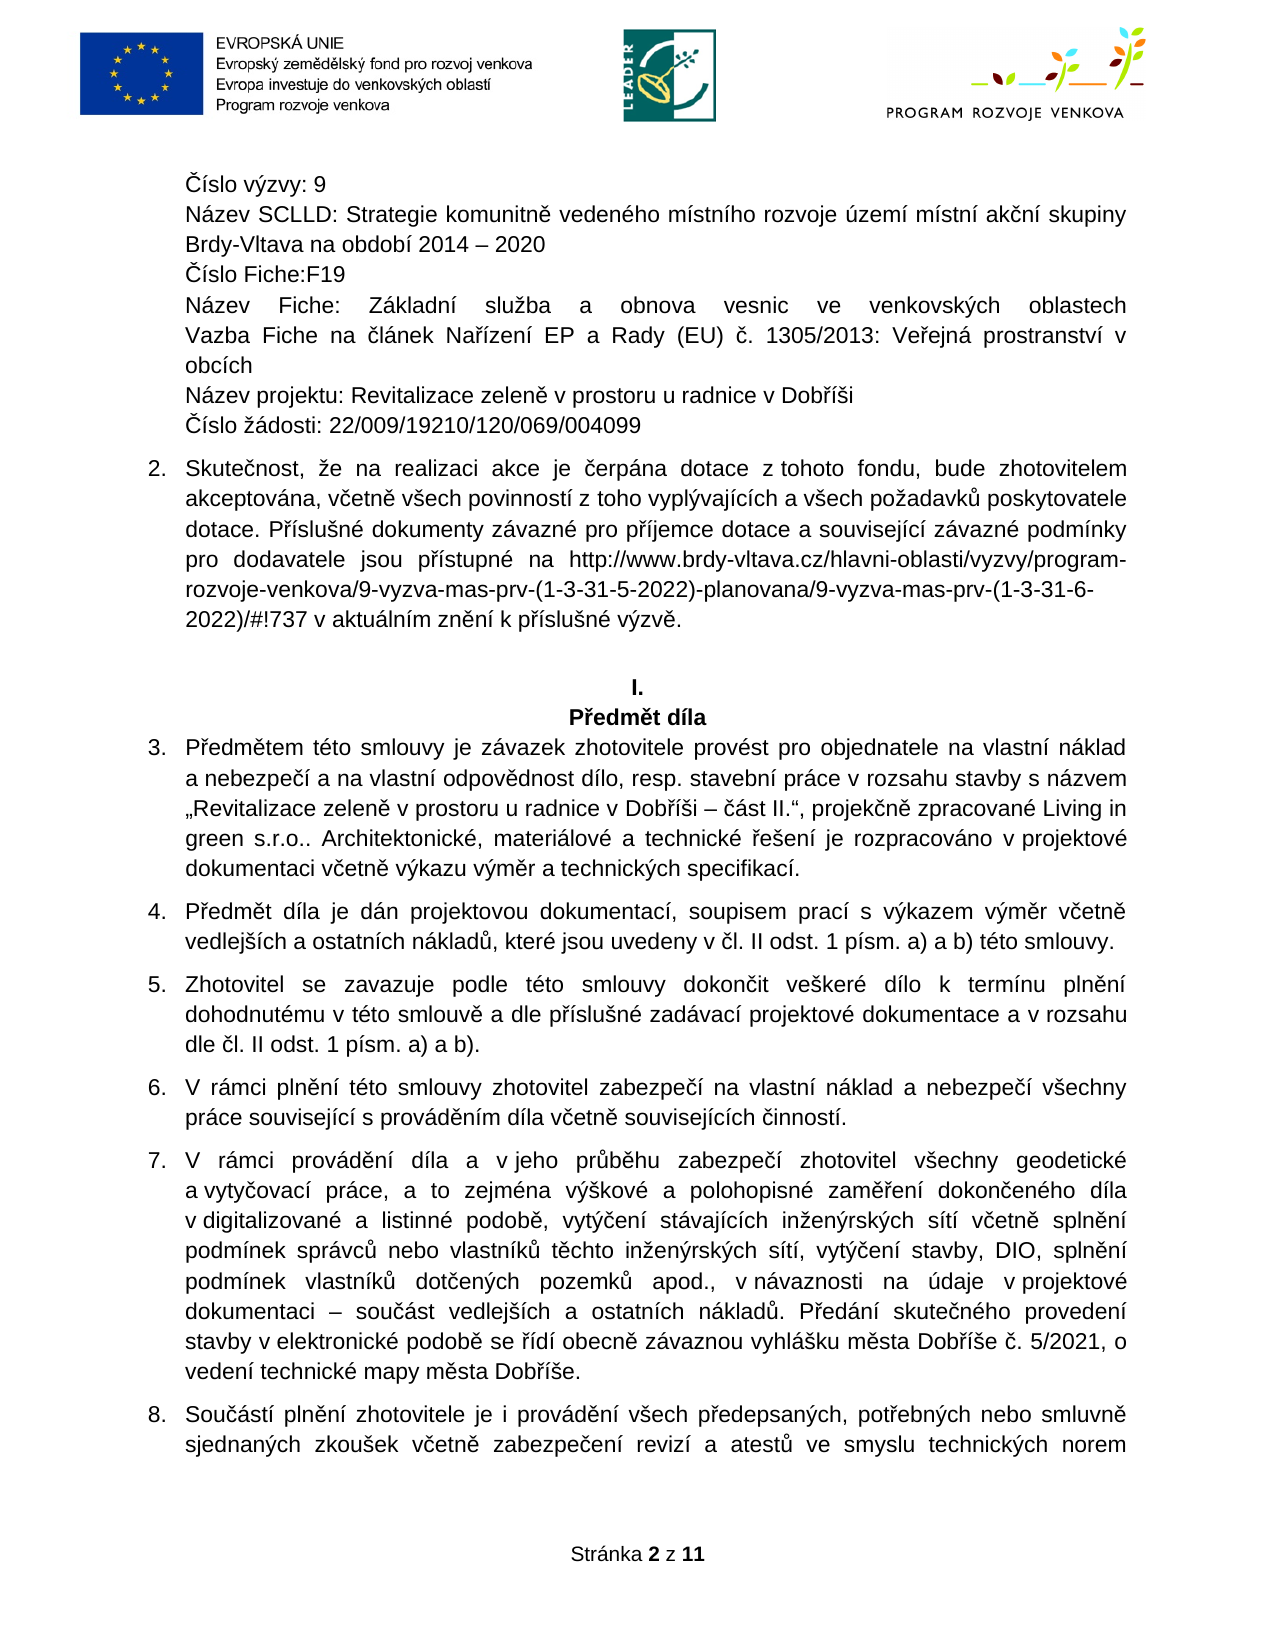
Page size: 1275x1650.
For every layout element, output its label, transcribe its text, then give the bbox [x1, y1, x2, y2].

list Zhotovitel se zavazuje podle této smlouvy dokončit veškeré dílo k termínu plnění dohodnutému v této smlouvě a dle příslušné zadávací projektové dokumentace a v rozsahu dle čl. II odst. 1 písm. a) a b). [148, 971, 1127, 1057]
list V rámci provádění díla a v jeho průběhu zabezpečí zhotovitel všechny geodetické a vytyčovací práce, a to zejména výškové a polohopisné zaměření dokončeného díla v digitalizované a listinné podobě, vytýčení stávajících inženýrských sítí včetně splnění podmínek správců nebo vlastníků těchto inženýrských sítí, vytýčení stavby, DIO, splnění podmínek vlastníků dotčených pozemků apod., v návaznosti na údaje v projektové dokumentaci – součást vedlejších a ostatních nákladů. Předání skutečného provedení stavby v elektronické podobě se řídí obecně závaznou vyhlášku města Dobříše č. 5/2021, o vedení technické mapy města Dobříše. [148, 1147, 1127, 1384]
text I. Předmět díla [148, 674, 1127, 730]
list Skutečnost, že na realizaci akce je čerpána dotace z tohoto fondu, bude zhotovitelem akceptována, včetně všech povinností z toho vyplývajících a všech požadavků poskytovatele dotace. Příslušné dokumenty závazné pro příjemce dotace a související závazné podmínky pro dodavatele jsou přístupné na http://www.brdy-vltava.cz/hlavni-oblasti/vyzvy/program-rozvoje-venkova/9-vyzva-mas-prv-(1-3-31-5-2022)-planovana/9-vyzva-mas-prv-(1-3-31-6-2022)/#!737 v aktuálním znění k příslušné výzvě. [148, 455, 1127, 632]
text Název projektu: Revitalizace zeleně v prostoru u radnice v Dobříši [185, 382, 1127, 408]
picture [622, 27, 716, 121]
text Číslo Fiche:F19 [185, 261, 1127, 288]
list Předmět díla je dán projektovou dokumentací, soupisem prací s výkazem výměr včetně vedlejších a ostatních nákladů, které jsou uvedeny v čl. II odst. 1 písm. a) a b) této smlouvy. [148, 898, 1127, 954]
picture [52, 5, 572, 142]
list Předmětem této smlouvy je závazek zhotovitele provést pro objednatele na vlastní náklad a nebezpečí a na vlastní odpovědnost dílo, resp. stavební práce v rozsahu stavby s názvem „Revitalizace zeleně v prostoru u radnice v Dobříši – část II.“, projekčně zpracované Living in green s.r.o.. Architektonické, materiálové a technické řešení je rozpracováno v projektové dokumentaci včetně výkazu výměr a technických specifikací. [148, 734, 1127, 881]
text Číslo výzvy: 9 [185, 171, 1127, 197]
list V rámci plnění této smlouvy zhotovitel zabezpečí na vlastní náklad a nebezpečí všechny práce související s prováděním díla včetně souvisejících činností. [148, 1074, 1127, 1130]
picture [887, 27, 1146, 121]
text Název SCLLD: Strategie komunitně vedeného místního rozvoje území místní akční skupiny Brdy-Vltava na období 2014 – 2020 [185, 201, 1127, 257]
text Název Fiche: Základní služba a obnova vesnic ve venkovských oblastech Vazba Fiche na článek Nařízení EP a Rady (EU) č. 1305/2013: Veřejná prostranství v obcích [185, 292, 1127, 378]
text Číslo žádosti: 22/009/19210/120/069/004099 [185, 412, 1127, 439]
